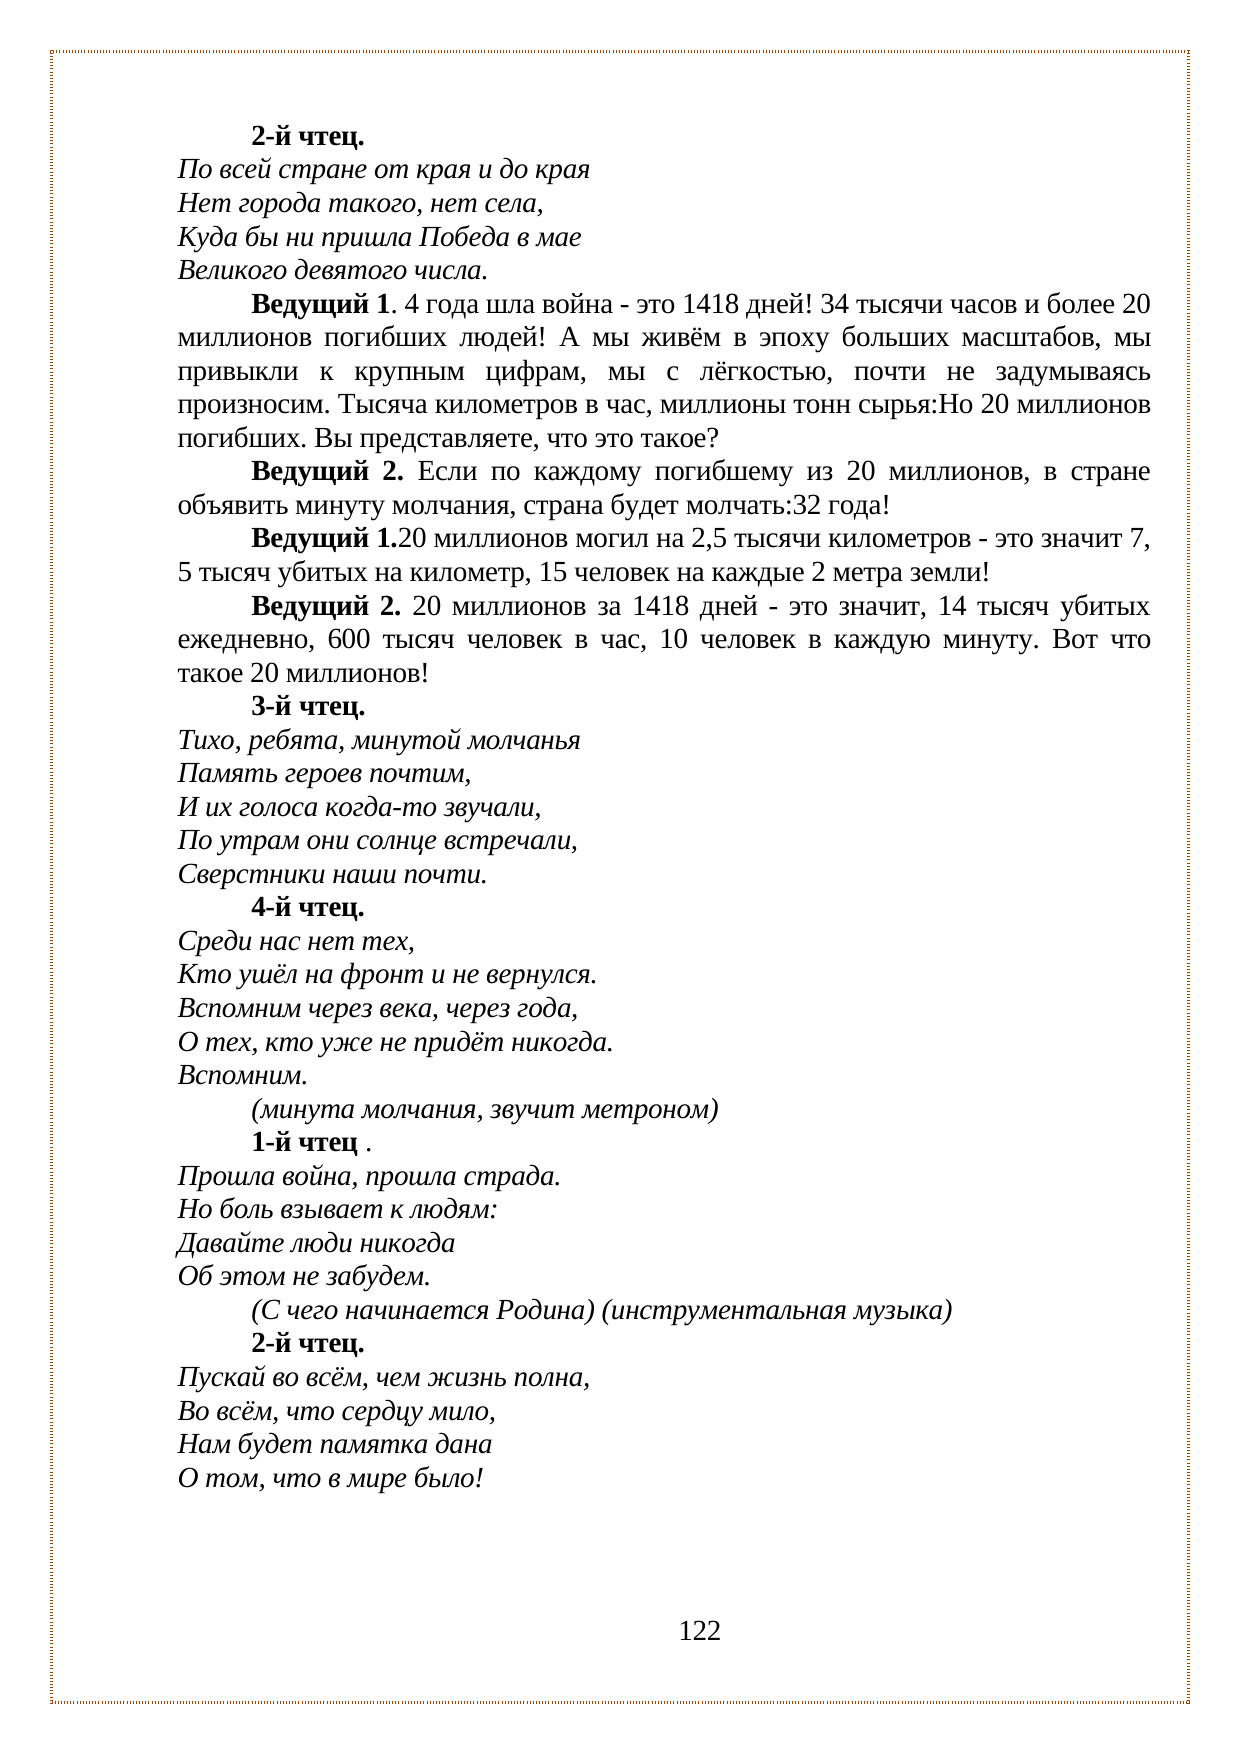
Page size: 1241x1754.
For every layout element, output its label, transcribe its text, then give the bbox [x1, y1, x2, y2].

text Пускай во всём, чем жизнь полна, Во всём, что сердцу мило, Нам будет памятка дана О том, что в мире было! [177, 1359, 1152, 1493]
text Сверстники наши почти. [177, 856, 1152, 889]
text 2-й чтец. [177, 1326, 1152, 1359]
text (С чего начинается Родина) (инструментальная музыка) [177, 1292, 1152, 1326]
text Ведущий 1. 4 года шла война - это 1418 дней! 34 тысячи часов и более 20 миллионов погибших людей! А мы живём в эпоху больших масштабов, мы привыкли к крупным цифрам, мы с лёгкостью, почти не задумываясь произносим. Тысяча километров в час, миллионы тонн сырья:Но 20 миллионов погибших. Вы представляете, что это такое? [177, 286, 1152, 453]
text 4-й чтец. [177, 889, 1152, 923]
text Тихо, ребята, минутой молчанья Память героев почтим, И их голоса когда-то звучали, По утрам они солнце встречали, [177, 722, 1152, 856]
text Ведущий 2. Если по каждому погибшему из 20 миллионов, в стране объявить минуту молчания, страна будет молчать:32 года! [177, 453, 1152, 521]
text 2-й чтец. [177, 118, 1152, 152]
text Среди нас нет тех, Кто ушёл на фронт и не вернулся. Вспомним через века, через года, О тех, кто уже не придёт никогда. Вспомним. [177, 923, 1152, 1091]
text 3-й чтец. [177, 688, 1152, 722]
text Ведущий 1.20 миллионов могил на 2,5 тысячи километров - это значит 7, 5 тысяч убитых на километр, 15 человек на каждые 2 метра земли! [177, 521, 1152, 588]
text По всей стране от края и до края Нет города такого, нет села, Куда бы ни пришла Победа в мае Великого девятого числа. [177, 152, 1152, 286]
text Прошла война, прошла страда. Но боль взывает к людям: Давайте люди никогда Об этом не забудем. [177, 1158, 1152, 1292]
text Ведущий 2. 20 миллионов за 1418 дней - это значит, 14 тысяч убитых ежедневно, 600 тысяч человек в час, 10 человек в каждую минуту. Вот что такое 20 миллионов! [177, 588, 1152, 688]
text (минута молчания, звучит метроном) [177, 1091, 1152, 1124]
text 1-й чтец . [177, 1124, 1152, 1158]
